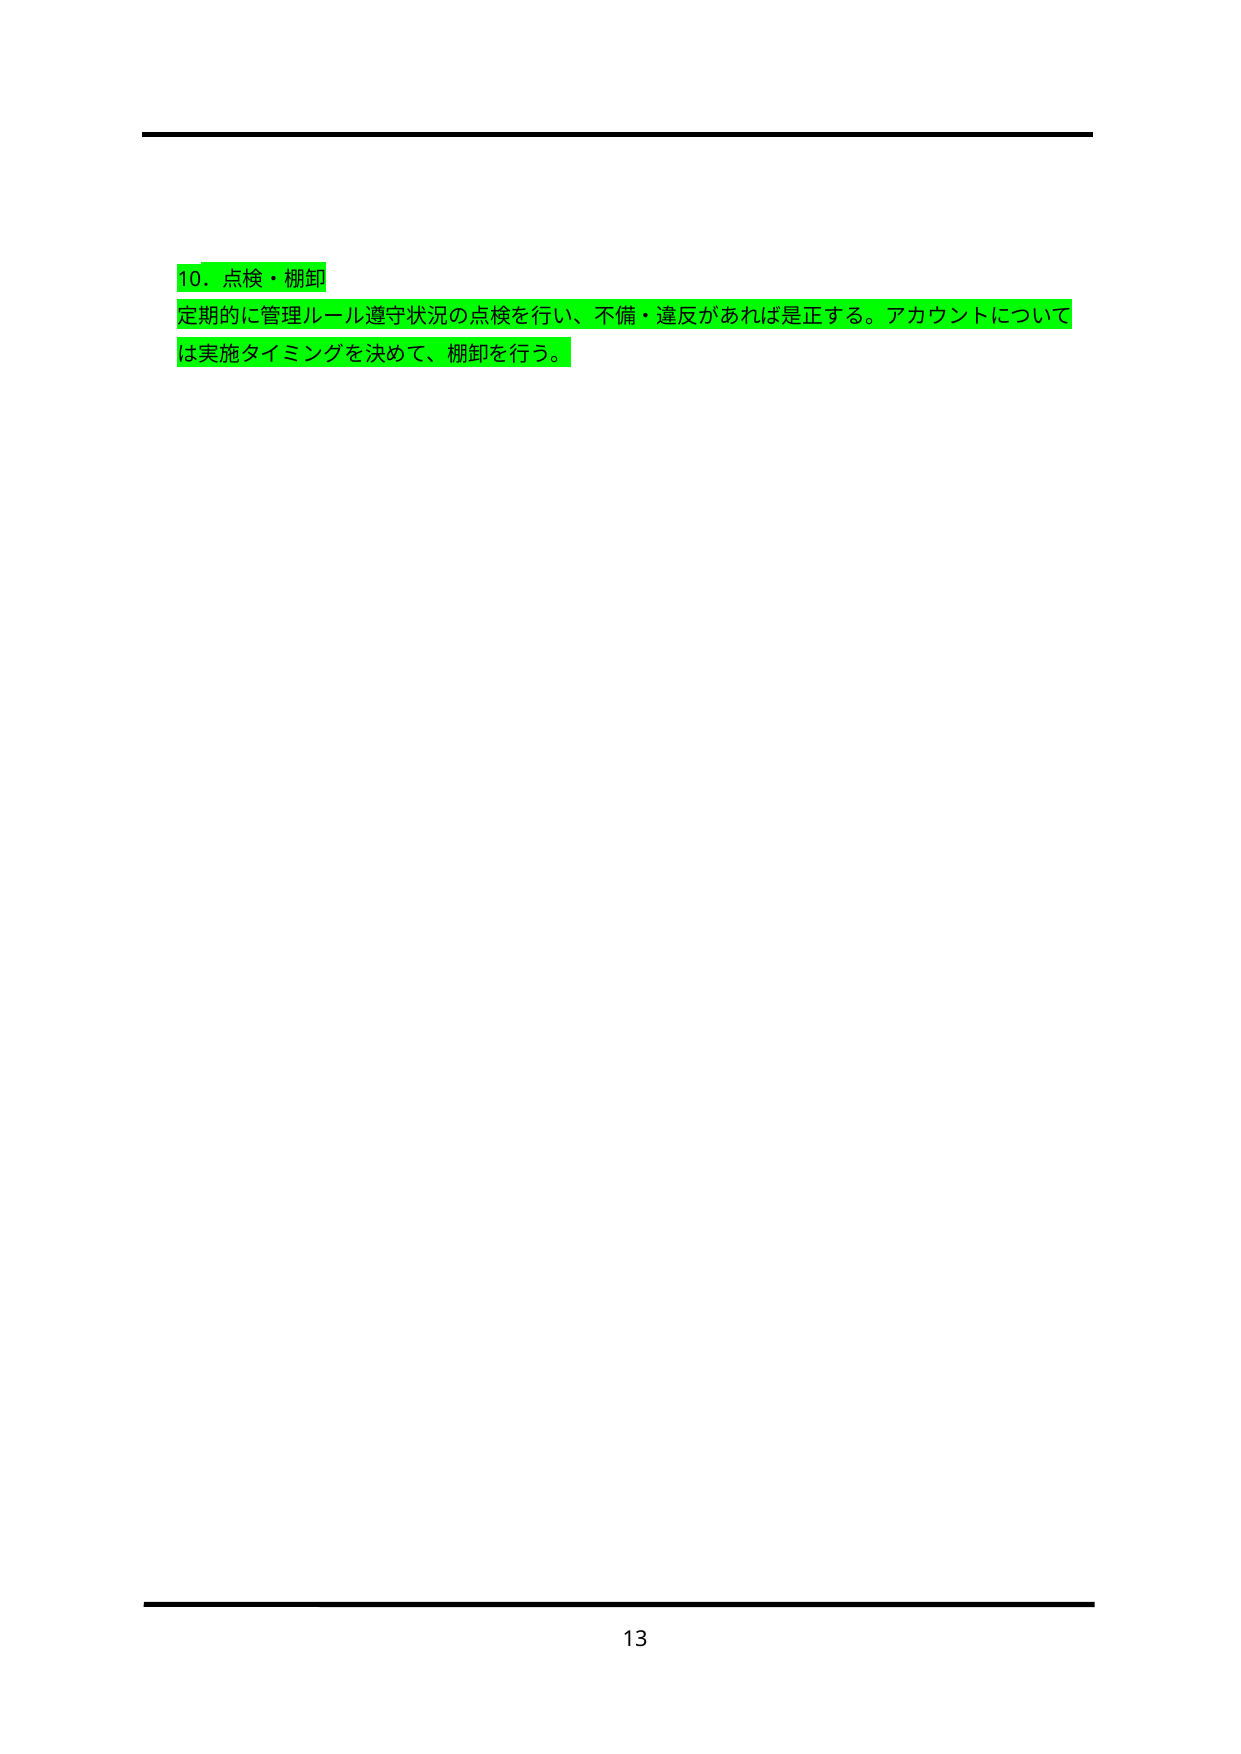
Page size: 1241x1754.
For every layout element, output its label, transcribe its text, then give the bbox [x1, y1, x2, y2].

text 10．点検・棚卸 [177, 258, 1092, 296]
text 定期的に管理ルール遵守状況の点検を行い、不備・違反があれば是正する。アカウントについては実施タイミングを決めて、棚卸を行う。 [177, 296, 1092, 371]
